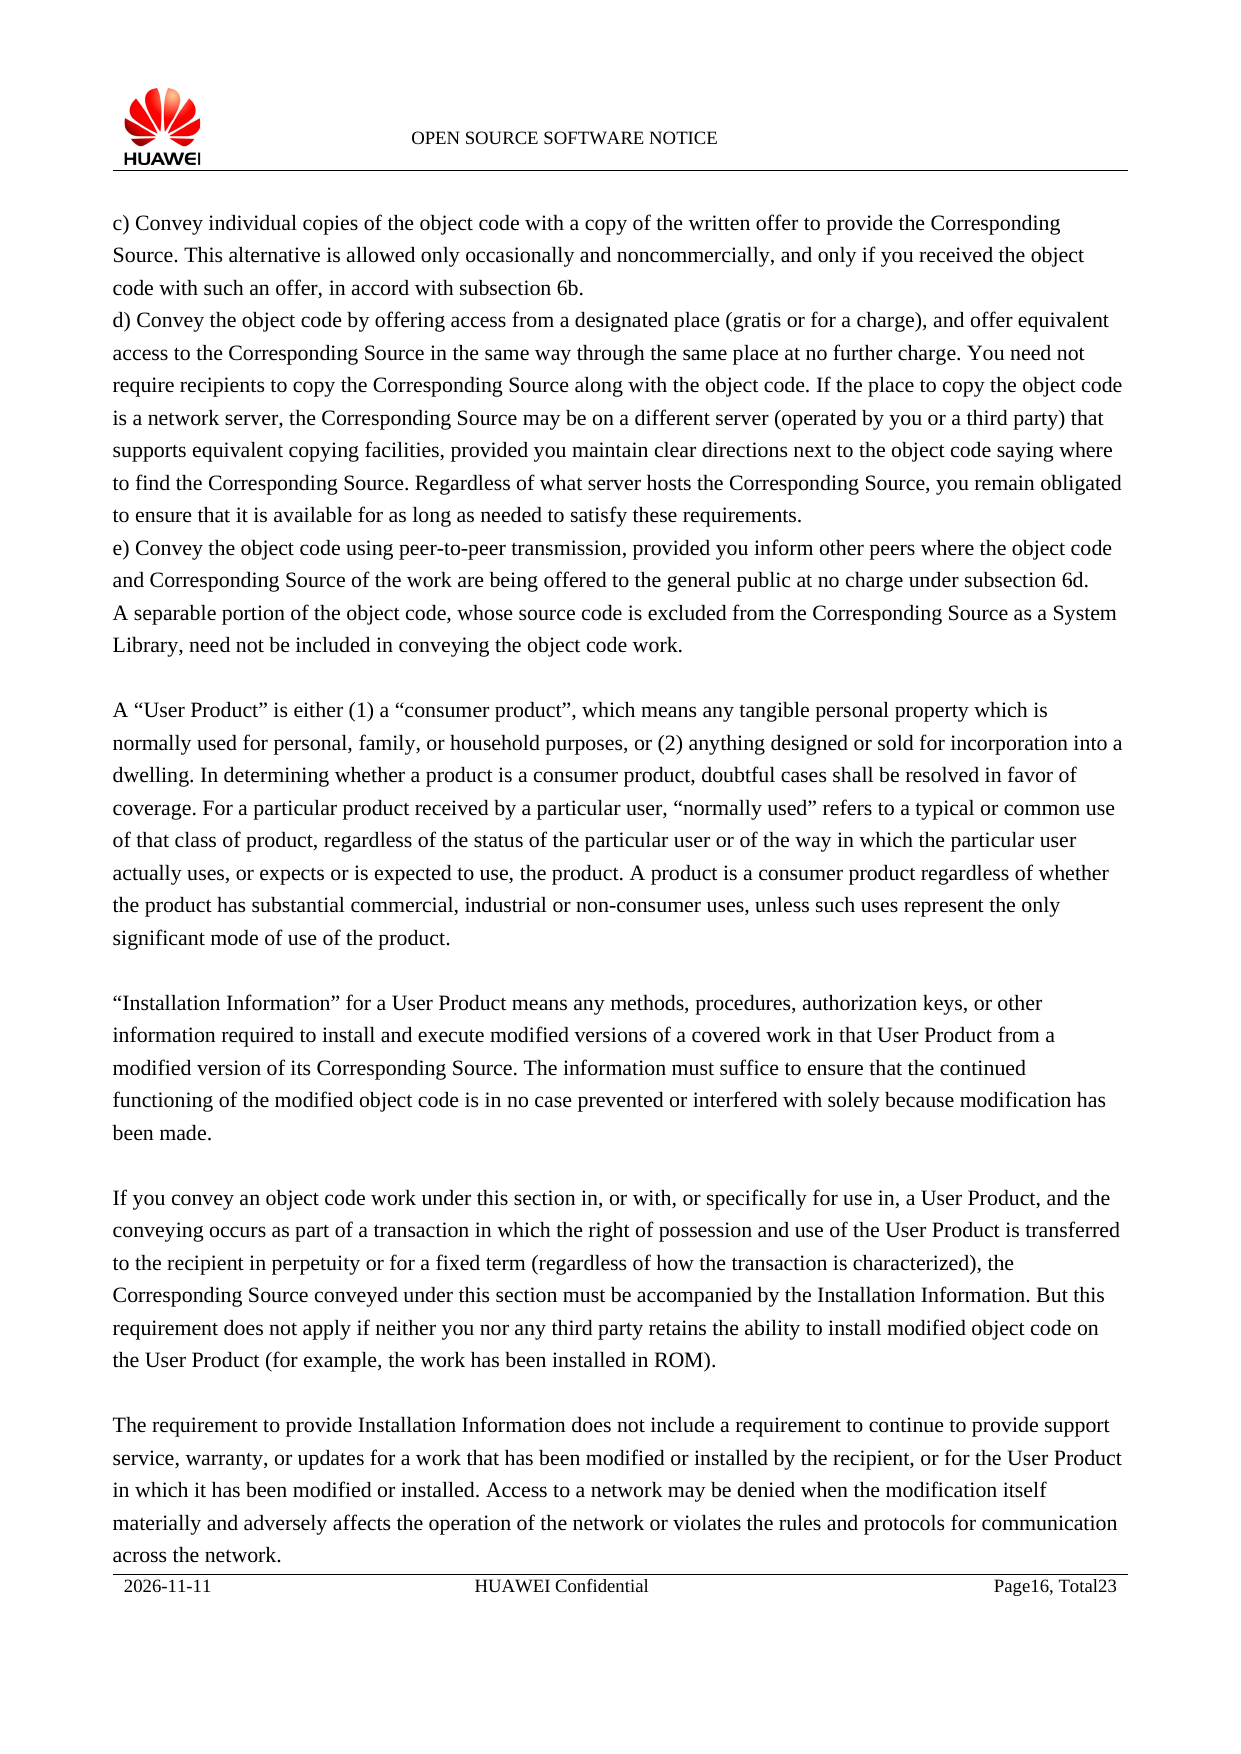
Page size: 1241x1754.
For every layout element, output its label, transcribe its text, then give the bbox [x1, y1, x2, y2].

picture [124, 88, 201, 165]
